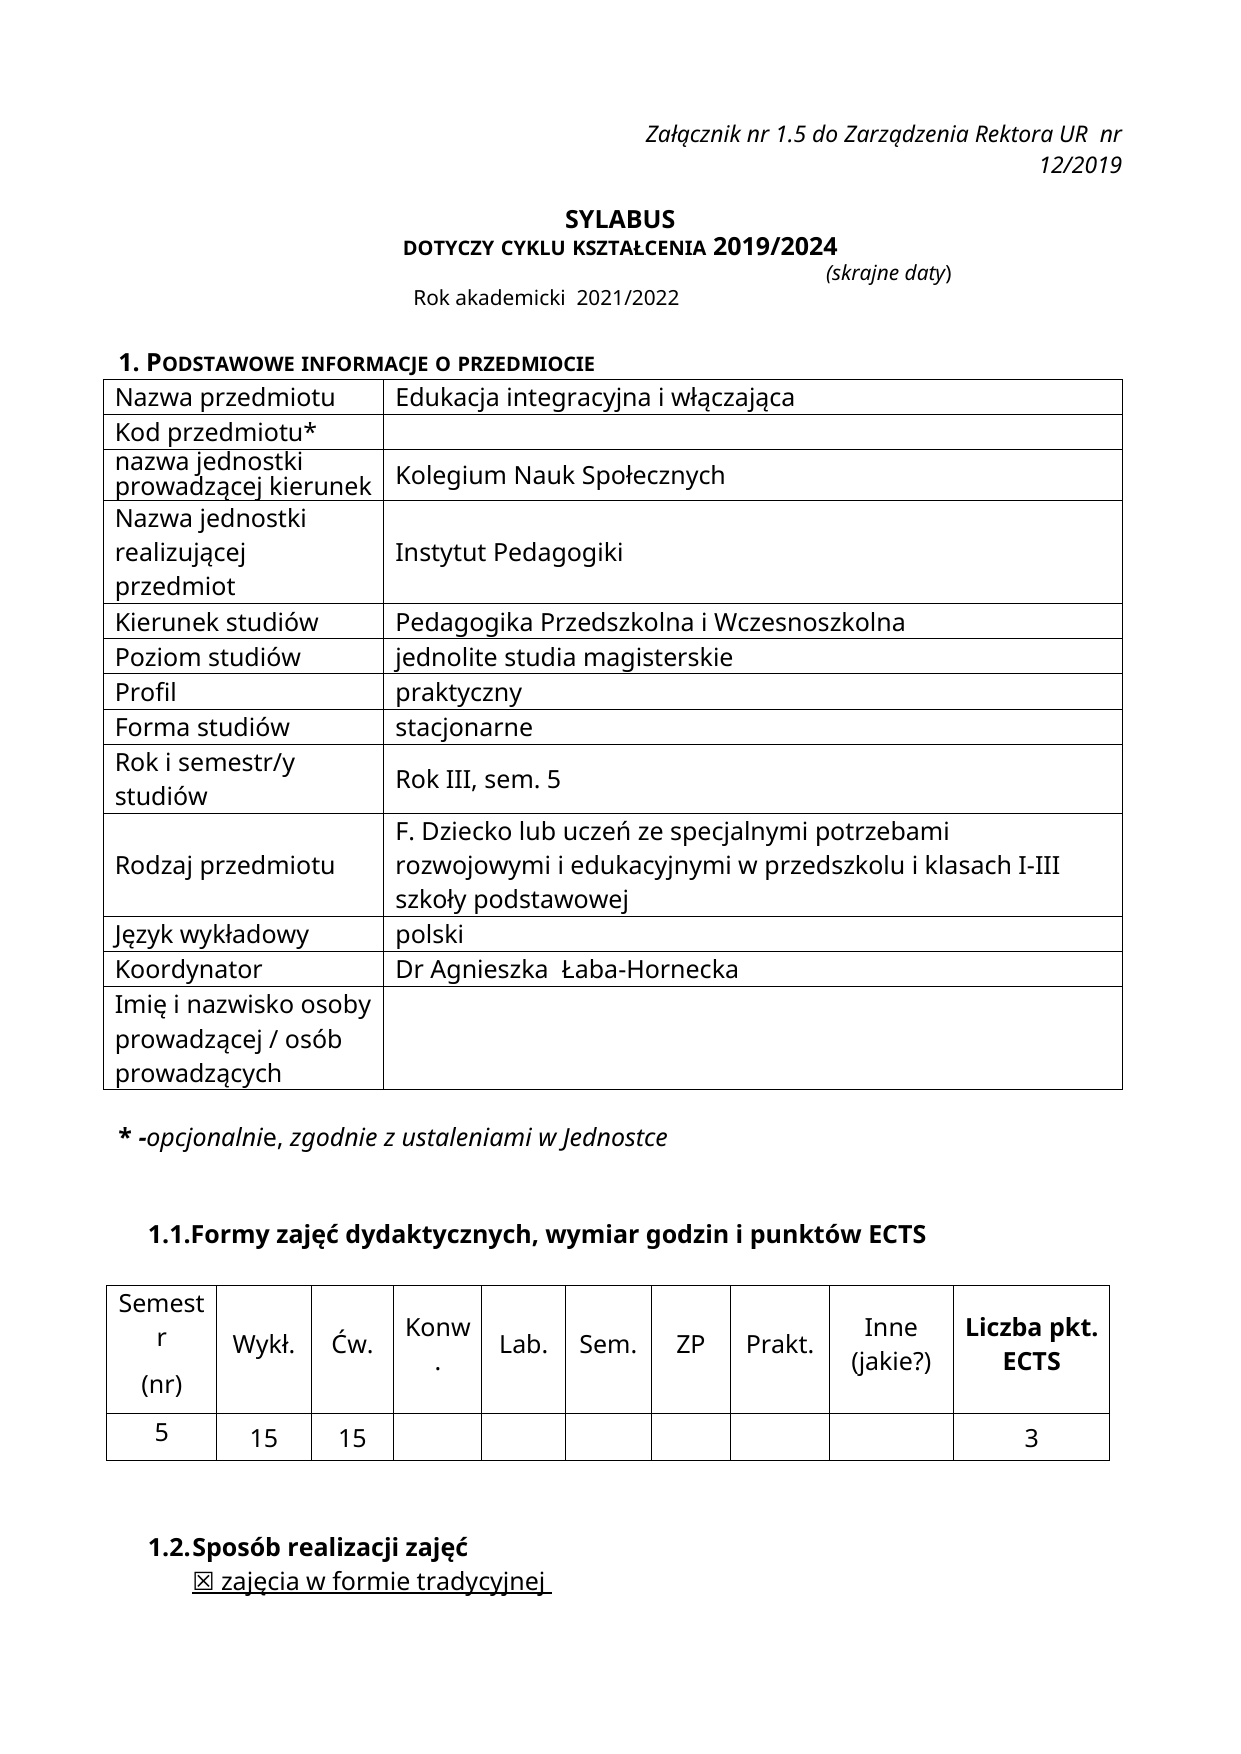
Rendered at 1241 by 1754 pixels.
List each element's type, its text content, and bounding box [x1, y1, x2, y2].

table_cell [830, 1414, 953, 1460]
table_header Semestr (nr) [107, 1286, 216, 1413]
table_cell Dr Agnieszka Łaba-Hornecka [384, 952, 1122, 986]
text Rok akademicki 2021/2022 [118, 286, 1122, 311]
table_cell [731, 1414, 829, 1460]
table_cell Kolegium Nauk Społecznych [384, 450, 1122, 500]
table_cell 15 [217, 1414, 311, 1460]
table_cell [384, 415, 1122, 449]
table_cell Rodzaj przedmiotu [104, 814, 383, 916]
table_cell [384, 987, 1122, 1089]
table_cell [566, 1414, 651, 1460]
text SYLABUS [118, 201, 1122, 236]
table_cell F. Dziecko lub uczeń ze specjalnymi potrzebami rozwojowymi i edukacyjnymi w przedszkolu i klasach I-III szkoły podstawowej [384, 814, 1122, 916]
table_cell [394, 1414, 481, 1460]
table_header Wykł. [217, 1286, 311, 1413]
table_cell [652, 1414, 730, 1460]
table_header ZP [652, 1286, 730, 1413]
text 1. Podstawowe informacje o przedmiocie [118, 344, 1122, 379]
text * -opcjonalnie, zgodnie z ustaleniami w Jednostce [118, 1119, 1122, 1154]
table_cell 15 [312, 1414, 393, 1460]
text (skrajne daty) [118, 261, 1122, 286]
table_header Inne (jakie?) [830, 1286, 953, 1413]
text 1.2. Sposób realizacji zajęć [148, 1529, 1122, 1564]
table_cell polski [384, 917, 1122, 951]
table_cell Język wykładowy [104, 917, 383, 951]
table_header Ćw. [312, 1286, 393, 1413]
table_header Lab. [482, 1286, 565, 1413]
table_cell Nazwa jednostki realizującej przedmiot [104, 501, 383, 603]
table_cell stacjonarne [384, 710, 1122, 743]
table_cell Imię i nazwisko osoby prowadzącej / osób prowadzących [104, 987, 383, 1089]
table_cell Forma studiów [104, 710, 383, 743]
table_cell Rok III, sem. 5 [384, 745, 1122, 813]
table_header Edukacja integracyjna i włączająca [384, 380, 1122, 414]
table_cell 5 [107, 1414, 216, 1460]
table_header Liczba pkt. ECTS [954, 1286, 1109, 1413]
text Załącznik nr 1.5 do Zarządzenia Rektora UR nr 12/2019 [118, 118, 1122, 181]
table_header Prakt. [731, 1286, 829, 1413]
table_cell nazwa jednostki prowadzącej kierunek [104, 450, 383, 500]
table_cell Rok i semestr/y studiów [104, 745, 383, 813]
table_cell Koordynator [104, 952, 383, 986]
table_cell Kierunek studiów [104, 604, 383, 638]
table_cell jednolite studia magisterskie [384, 639, 1122, 673]
table_cell Poziom studiów [104, 639, 383, 673]
table_cell Instytut Pedagogiki [384, 501, 1122, 603]
table_cell [482, 1414, 565, 1460]
table_cell Profil [104, 674, 383, 708]
text dotyczy cyklu kształcenia 2019/2024 [118, 236, 1122, 261]
table_header Sem. [566, 1286, 651, 1413]
table_header Konw. [394, 1286, 481, 1413]
text ☒ zajęcia w formie tradycyjnej [192, 1564, 1122, 1598]
table_cell Pedagogika Przedszkolna i Wczesnoszkolna [384, 604, 1122, 638]
table_cell 3 [954, 1414, 1109, 1460]
table_cell praktyczny [384, 674, 1122, 708]
table_cell Kod przedmiotu* [104, 415, 383, 449]
text 1.1.Formy zajęć dydaktycznych, wymiar godzin i punktów ECTS [148, 1217, 1122, 1251]
table_header Nazwa przedmiotu [104, 380, 383, 414]
